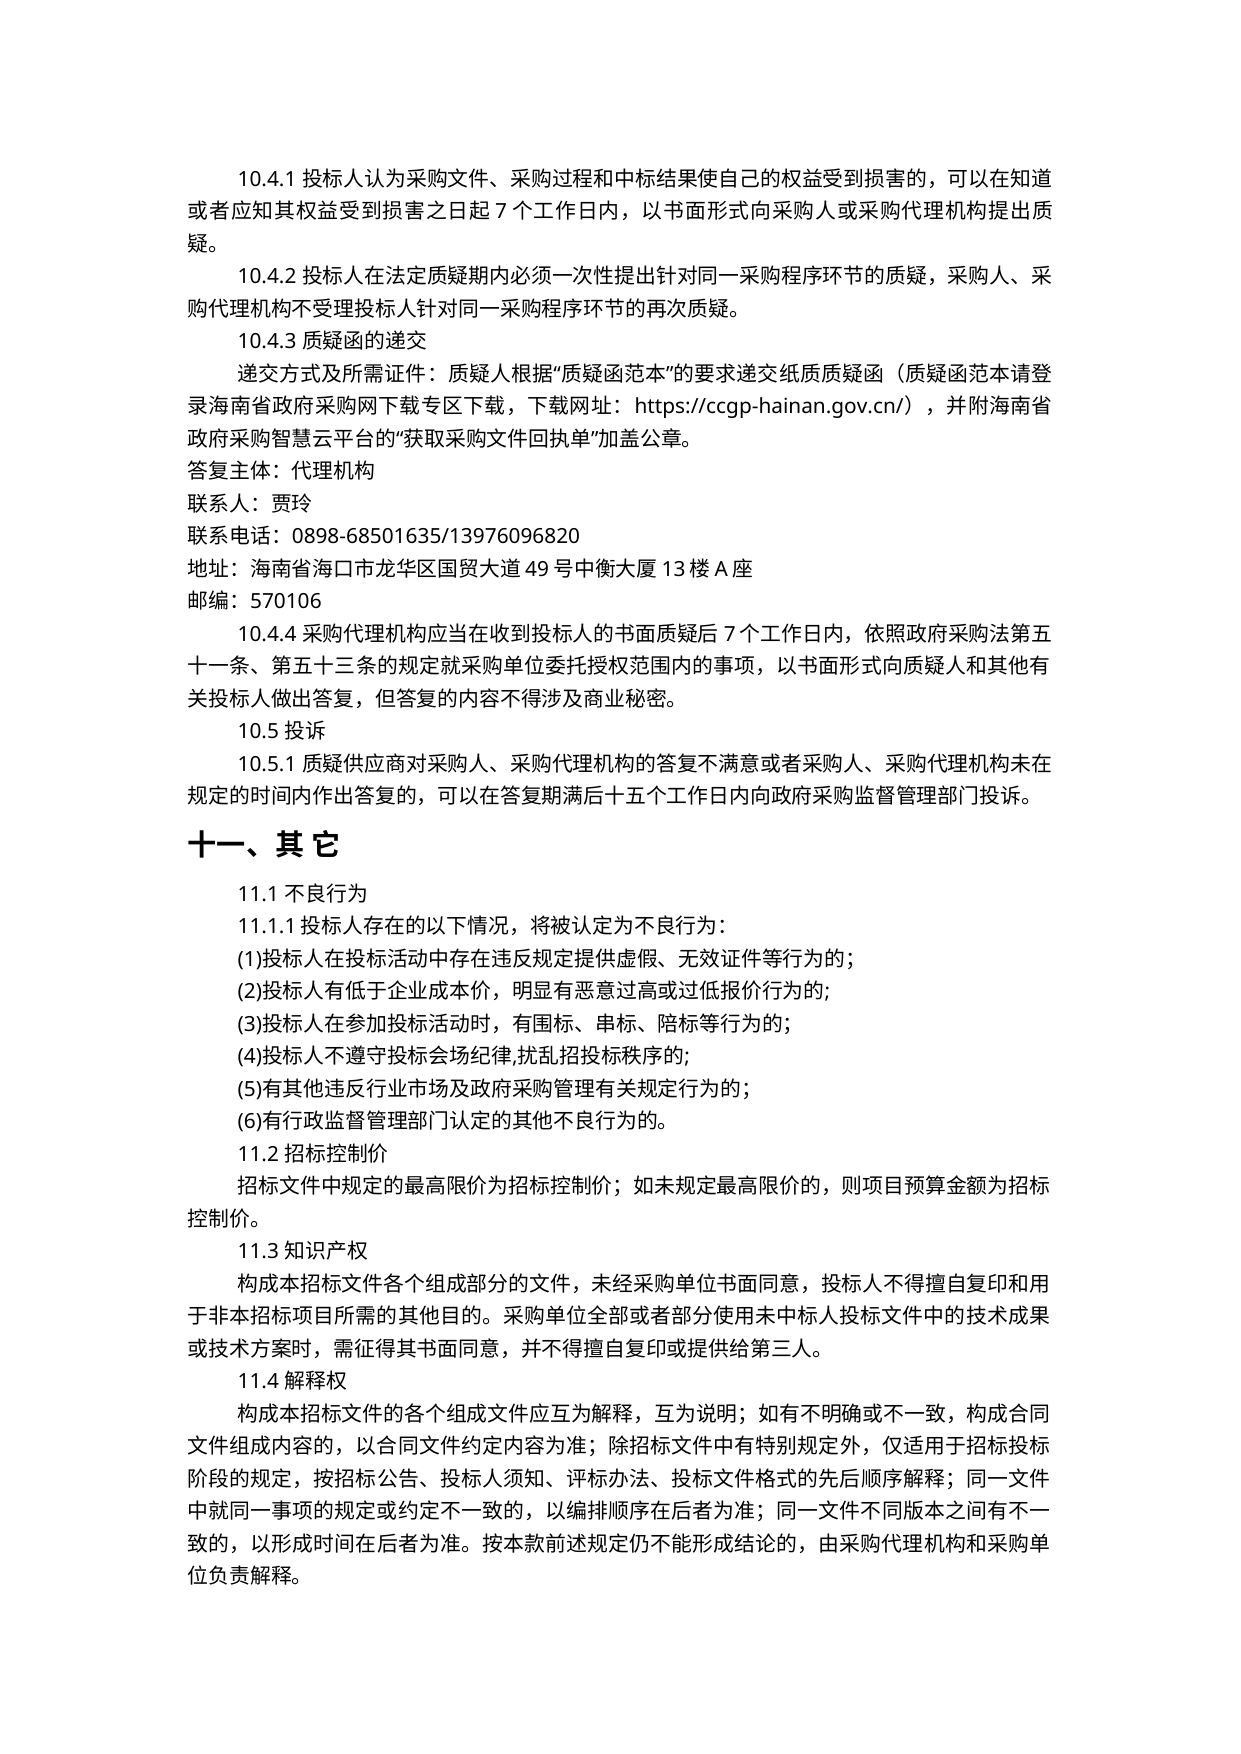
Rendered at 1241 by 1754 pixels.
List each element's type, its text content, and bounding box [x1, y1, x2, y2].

text 11.3 知识产权 [187, 1234, 1053, 1267]
text 递交方式及所需证件：质疑人根据“质疑函范本”的要求递交纸质质疑函（质疑函范本请登录海南省政府采购网下载专区下载，下载网址：https://ccgp-hainan.gov.cn/），并附海南省政府采购智慧云平台的“获取采购文件回执单”加盖公章。 [187, 357, 1053, 454]
text (5)有其他违反行业市场及政府采购管理有关规定行为的； [187, 1072, 1053, 1104]
text 10.5.1 质疑供应商对采购人、采购代理机构的答复不满意或者采购人、采购代理机构未在规定的时间内作出答复的，可以在答复期满后十五个工作日内向政府采购监督管理部门投诉。 [187, 747, 1053, 812]
text 11.4 解释权 [187, 1364, 1053, 1397]
text 10.4.4 采购代理机构应当在收到投标人的书面质疑后7个工作日内，依照政府采购法第五十一条、第五十三条的规定就采购单位委托授权范围内的事项，以书面形式向质疑人和其他有关投标人做出答复，但答复的内容不得涉及商业秘密。 [187, 617, 1053, 714]
text (2)投标人有低于企业成本价，明显有恶意过高或过低报价行为的; [187, 974, 1053, 1007]
text 构成本招标文件各个组成部分的文件，未经采购单位书面同意，投标人不得擅自复印和用于非本招标项目所需的其他目的。采购单位全部或者部分使用未中标人投标文件中的技术成果或技术方案时，需征得其书面同意，并不得擅自复印或提供给第三人。 [187, 1267, 1053, 1364]
text 招标文件中规定的最高限价为招标控制价；如未规定最高限价的，则项目预算金额为招标控制价。 [187, 1169, 1053, 1234]
text 联系人：贾玲 [187, 487, 1053, 519]
text (3)投标人在参加投标活动时，有围标、串标、陪标等行为的； [187, 1007, 1053, 1039]
text 10.4.1 投标人认为采购文件、采购过程和中标结果使自己的权益受到损害的，可以在知道或者应知其权益受到损害之日起7个工作日内，以书面形式向采购人或采购代理机构提出质疑。 [187, 162, 1053, 259]
text 联系电话：0898-68501635/13976096820 [187, 519, 1053, 552]
text 10.4.2 投标人在法定质疑期内必须一次性提出针对同一采购程序环节的质疑，采购人、采购代理机构不受理投标人针对同一采购程序环节的再次质疑。 [187, 259, 1053, 324]
text 构成本招标文件的各个组成文件应互为解释，互为说明；如有不明确或不一致，构成合同文件组成内容的，以合同文件约定内容为准；除招标文件中有特别规定外，仅适用于招标投标阶段的规定，按招标公告、投标人须知、评标办法、投标文件格式的先后顺序解释；同一文件中就同一事项的规定或约定不一致的，以编排顺序在后者为准；同一文件不同版本之间有不一致的，以形成时间在后者为准。按本款前述规定仍不能形成结论的，由采购代理机构和采购单位负责解释。 [187, 1397, 1053, 1592]
text (6)有行政监督管理部门认定的其他不良行为的。 [187, 1104, 1053, 1137]
text 11.1.1投标人存在的以下情况，将被认定为不良行为： [187, 909, 1053, 942]
text 答复主体：代理机构 [187, 454, 1053, 487]
text (4)投标人不遵守投标会场纪律,扰乱招投标秩序的; [187, 1039, 1053, 1072]
text 地址：海南省海口市龙华区国贸大道49号中衡大厦13楼A座 [187, 552, 1053, 584]
text 11.2 招标控制价 [187, 1137, 1053, 1169]
text 十一、其 它 [187, 812, 1053, 877]
text (1)投标人在投标活动中存在违反规定提供虚假、无效证件等行为的； [187, 942, 1053, 974]
text 邮编：570106 [187, 584, 1053, 617]
text 11.1 不良行为 [187, 877, 1053, 909]
text 10.5 投诉 [187, 714, 1053, 747]
text 10.4.3 质疑函的递交 [187, 324, 1053, 357]
